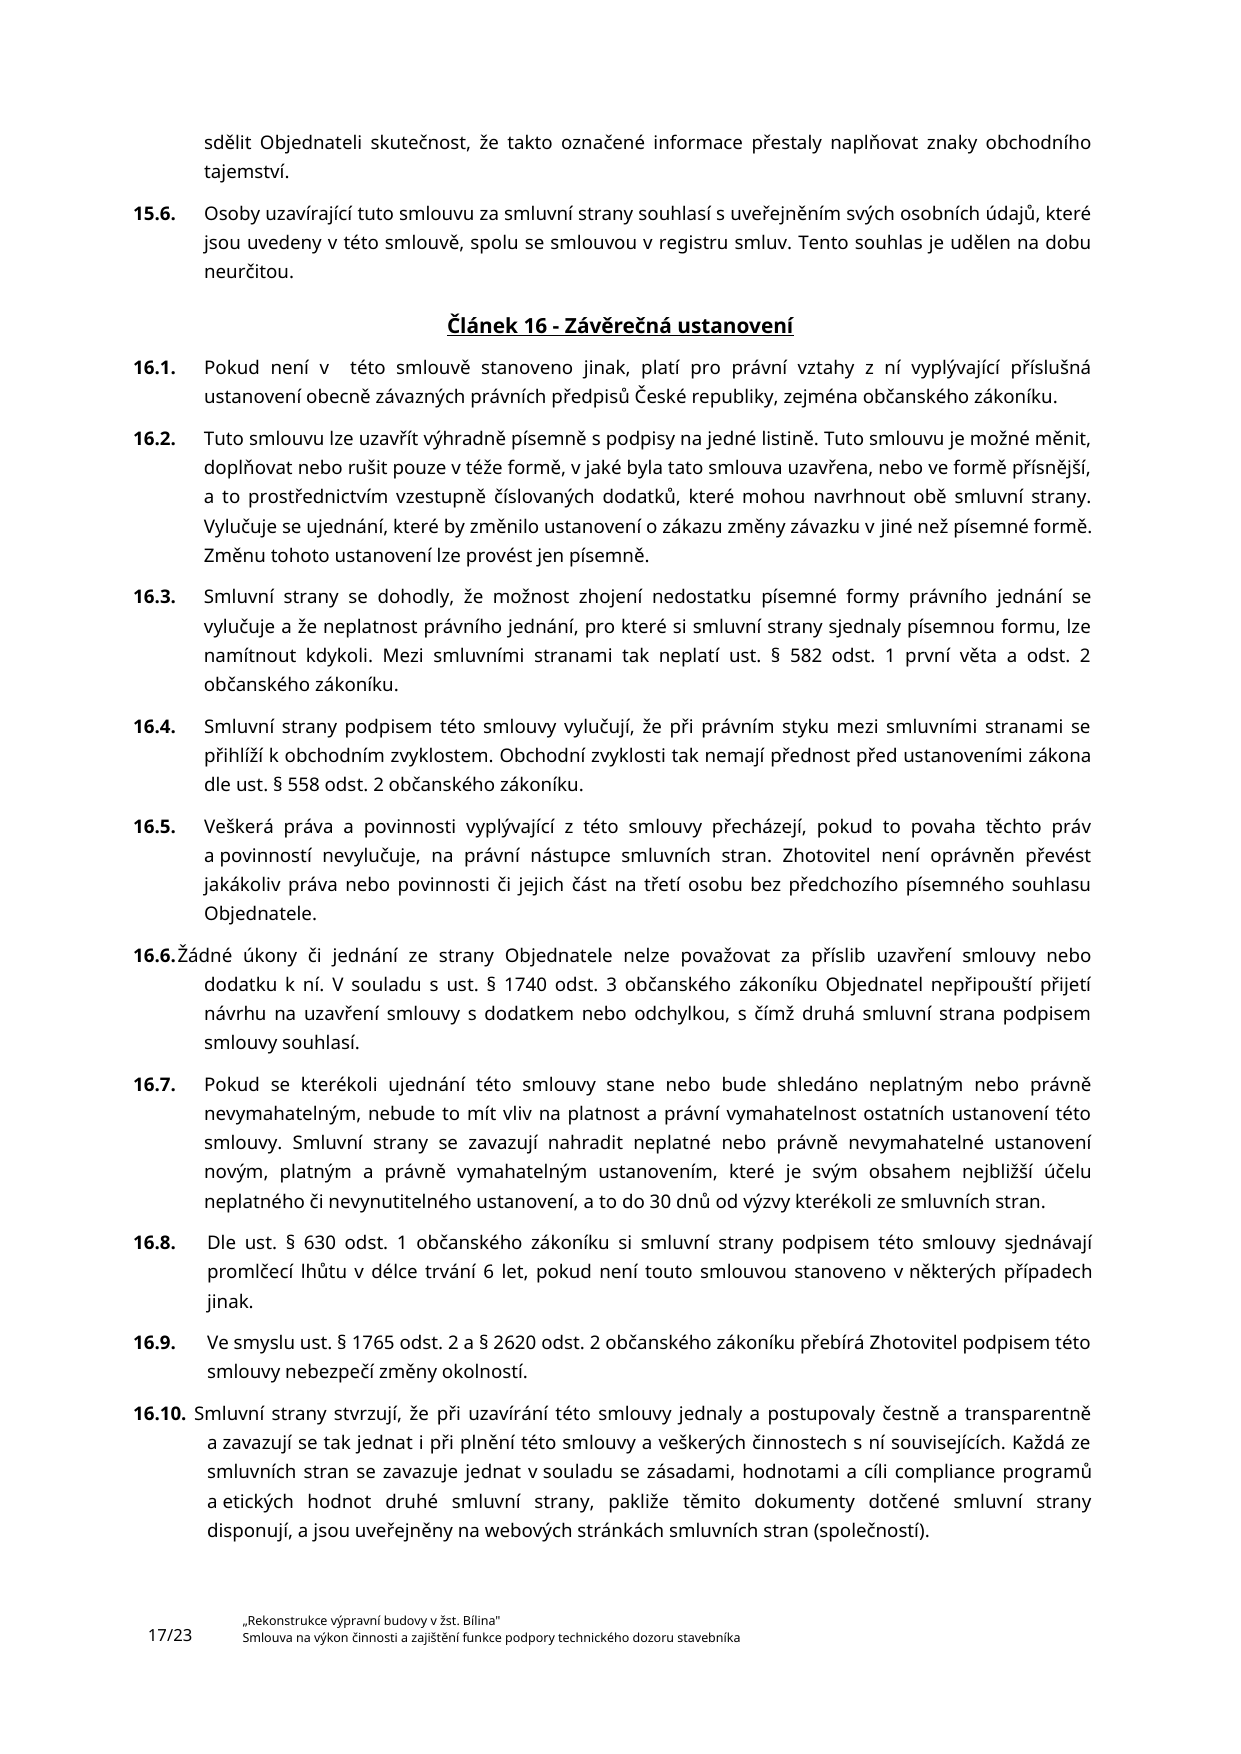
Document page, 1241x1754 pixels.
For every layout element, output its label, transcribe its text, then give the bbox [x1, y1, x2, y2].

text 16.1. Pokud není v této smlouvě stanoveno jinak, platí pro právní vztahy z ní vyplývající příslušná ustanovení obecně závazných právních předpisů České republiky, zejména občanského zákoníku. [133, 351, 1092, 410]
text 16.8. Dle ust. § 630 odst. 1 občanského zákoníku si smluvní strany podpisem této smlouvy sjednávají promlčecí lhůtu v délce trvání 6 let, pokud není touto smlouvou stanoveno v některých případech jinak. [133, 1226, 1092, 1314]
text 15.6. Osoby uzavírající tuto smlouvu za smluvní strany souhlasí s uveřejněním svých osobních údajů, které jsou uvedeny v této smlouvě, spolu se smlouvou v registru smluv. Tento souhlas je udělen na dobu neurčitou. [133, 197, 1092, 285]
subtitle Článek 16 - Závěrečná ustanovení [148, 310, 1092, 339]
text 16.3. Smluvní strany se dohodly, že možnost zhojení nedostatku písemné formy právního jednání se vylučuje a že neplatnost právního jednání, pro které si smluvní strany sjednaly písemnou formu, lze namítnout kdykoli. Mezi smluvními stranami tak neplatí ust. § 582 odst. 1 první věta a odst. 2 občanského zákoníku. [133, 581, 1092, 697]
text 16.5. Veškerá práva a povinnosti vyplývající z této smlouvy přecházejí, pokud to povaha těchto práv a povinností nevylučuje, na právní nástupce smluvních stran. Zhotovitel není oprávněn převést jakákoliv práva nebo povinnosti či jejich část na třetí osobu bez předchozího písemného souhlasu Objednatele. [133, 810, 1092, 926]
text 16.9. Ve smyslu ust. § 1765 odst. 2 a § 2620 odst. 2 občanského zákoníku přebírá Zhotovitel podpisem této smlouvy nebezpečí změny okolností. [133, 1326, 1092, 1385]
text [133, 126, 1092, 185]
text 16.6. Žádné úkony či jednání ze strany Objednatele nelze považovat za příslib uzavření smlouvy nebo dodatku k ní. V souladu s ust. § 1740 odst. 3 občanského zákoníku Objednatel nepřipouští přijetí návrhu na uzavření smlouvy s dodatkem nebo odchylkou, s čímž druhá smluvní strana podpisem smlouvy souhlasí. [133, 939, 1092, 1056]
text 16.10. Smluvní strany stvrzují, že při uzavírání této smlouvy jednaly a postupovaly čestně a transparentně a zavazují se tak jednat i při plnění této smlouvy a veškerých činnostech s ní souvisejících. Každá ze smluvních stran se zavazuje jednat v souladu se zásadami, hodnotami a cíli compliance programů a etických hodnot druhé smluvní strany, pakliže těmito dokumenty dotčené smluvní strany disponují, a jsou uveřejněny na webových stránkách smluvních stran (společností). [133, 1397, 1092, 1543]
text 16.7. Pokud se kterékoli ujednání této smlouvy stane nebo bude shledáno neplatným nebo právně nevymahatelným, nebude to mít vliv na platnost a právní vymahatelnost ostatních ustanovení této smlouvy. Smluvní strany se zavazují nahradit neplatné nebo právně nevymahatelné ustanovení novým, platným a právně vymahatelným ustanovením, které je svým obsahem nejbližší účelu neplatného či nevynutitelného ustanovení, a to do 30 dnů od výzvy kterékoli ze smluvních stran. [133, 1068, 1092, 1214]
text 16.2. Tuto smlouvu lze uzavřít výhradně písemně s podpisy na jedné listině. Tuto smlouvu je možné měnit, doplňovat nebo rušit pouze v téže formě, v jaké byla tato smlouva uzavřena, nebo ve formě přísnější, a to prostřednictvím vzestupně číslovaných dodatků, které mohou navrhnout obě smluvní strany. Vylučuje se ujednání, které by změnilo ustanovení o zákazu změny závazku v jiné než písemné formě. Změnu tohoto ustanovení lze provést jen písemně. [133, 422, 1092, 568]
text 16.4. Smluvní strany podpisem této smlouvy vylučují, že při právním styku mezi smluvními stranami se přihlíží k obchodním zvyklostem. Obchodní zvyklosti tak nemají přednost před ustanoveními zákona dle ust. § 558 odst. 2 občanského zákoníku. [133, 710, 1092, 797]
